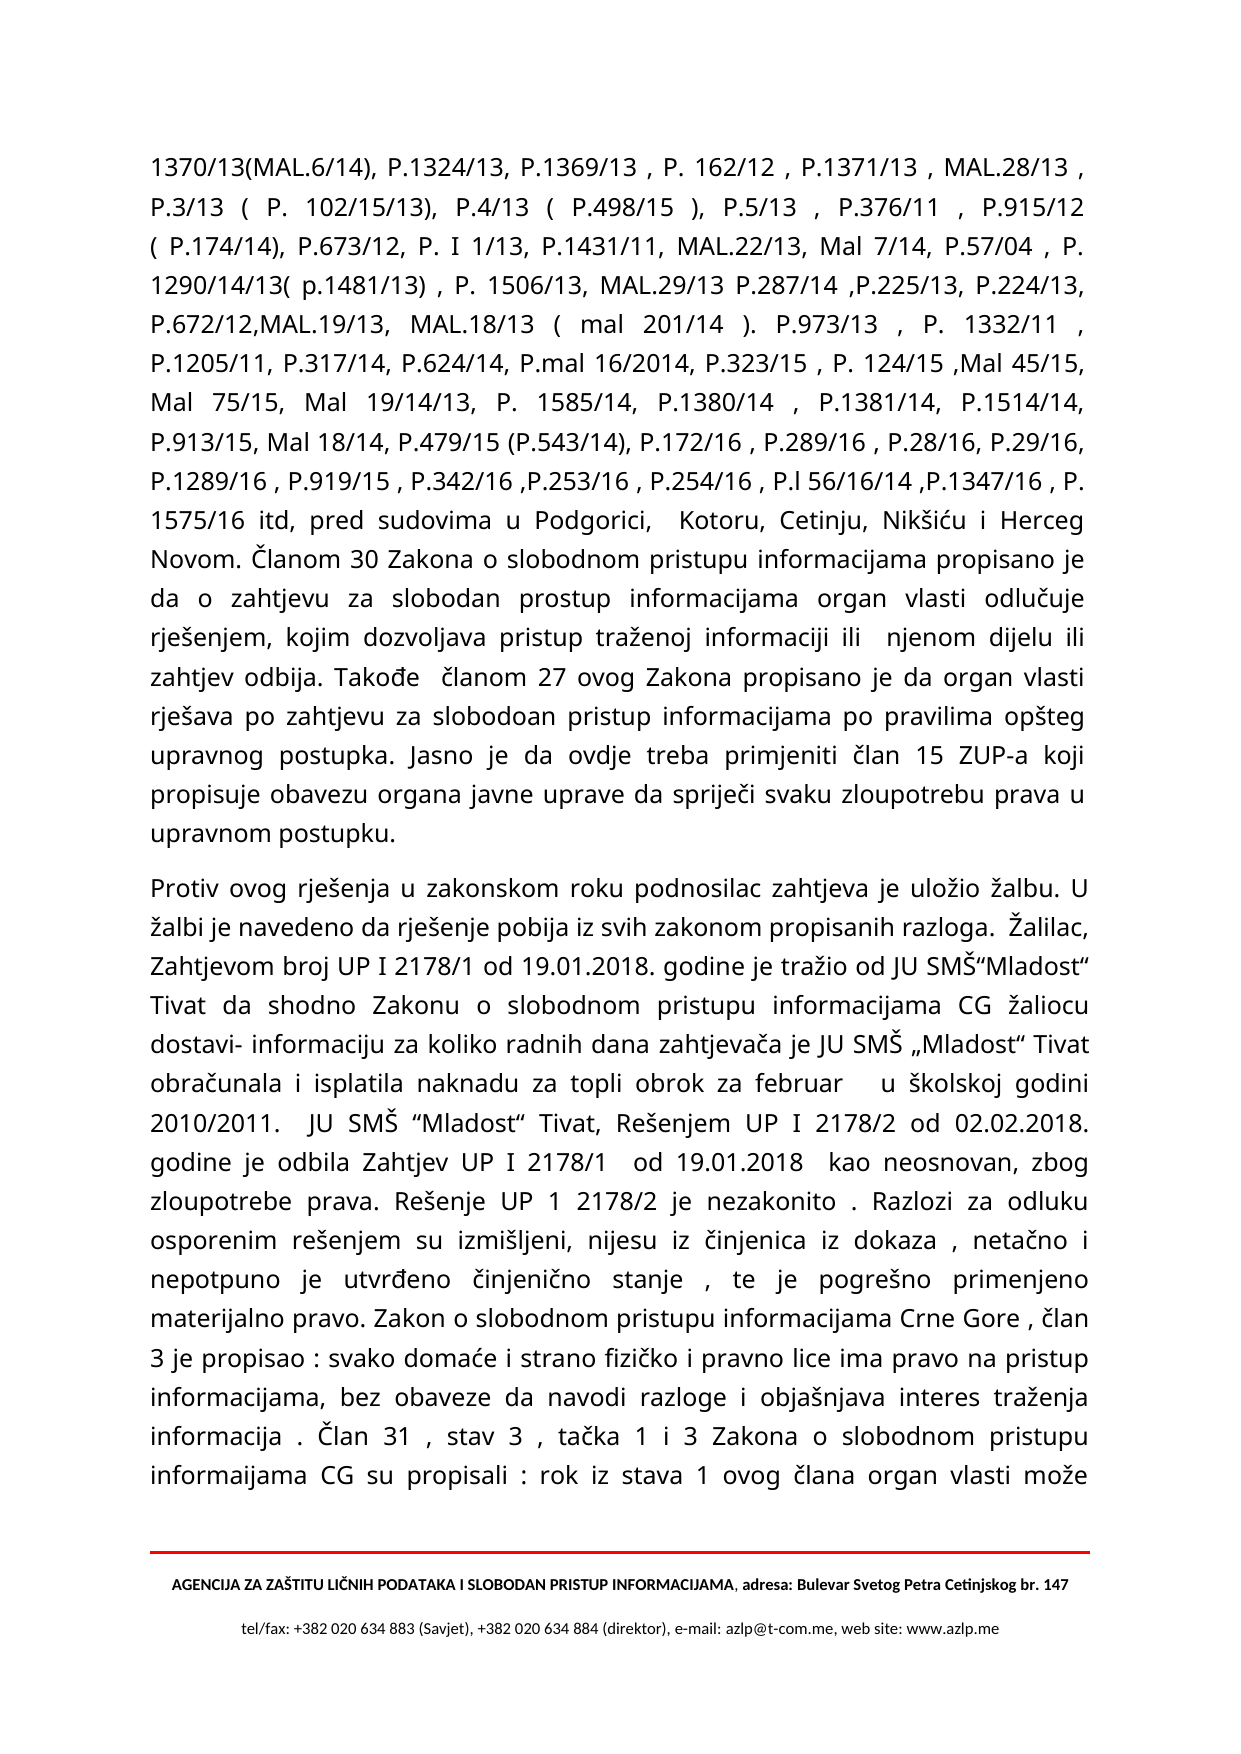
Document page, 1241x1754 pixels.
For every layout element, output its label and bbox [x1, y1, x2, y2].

text [150, 150, 1086, 850]
text [150, 870, 1090, 1492]
